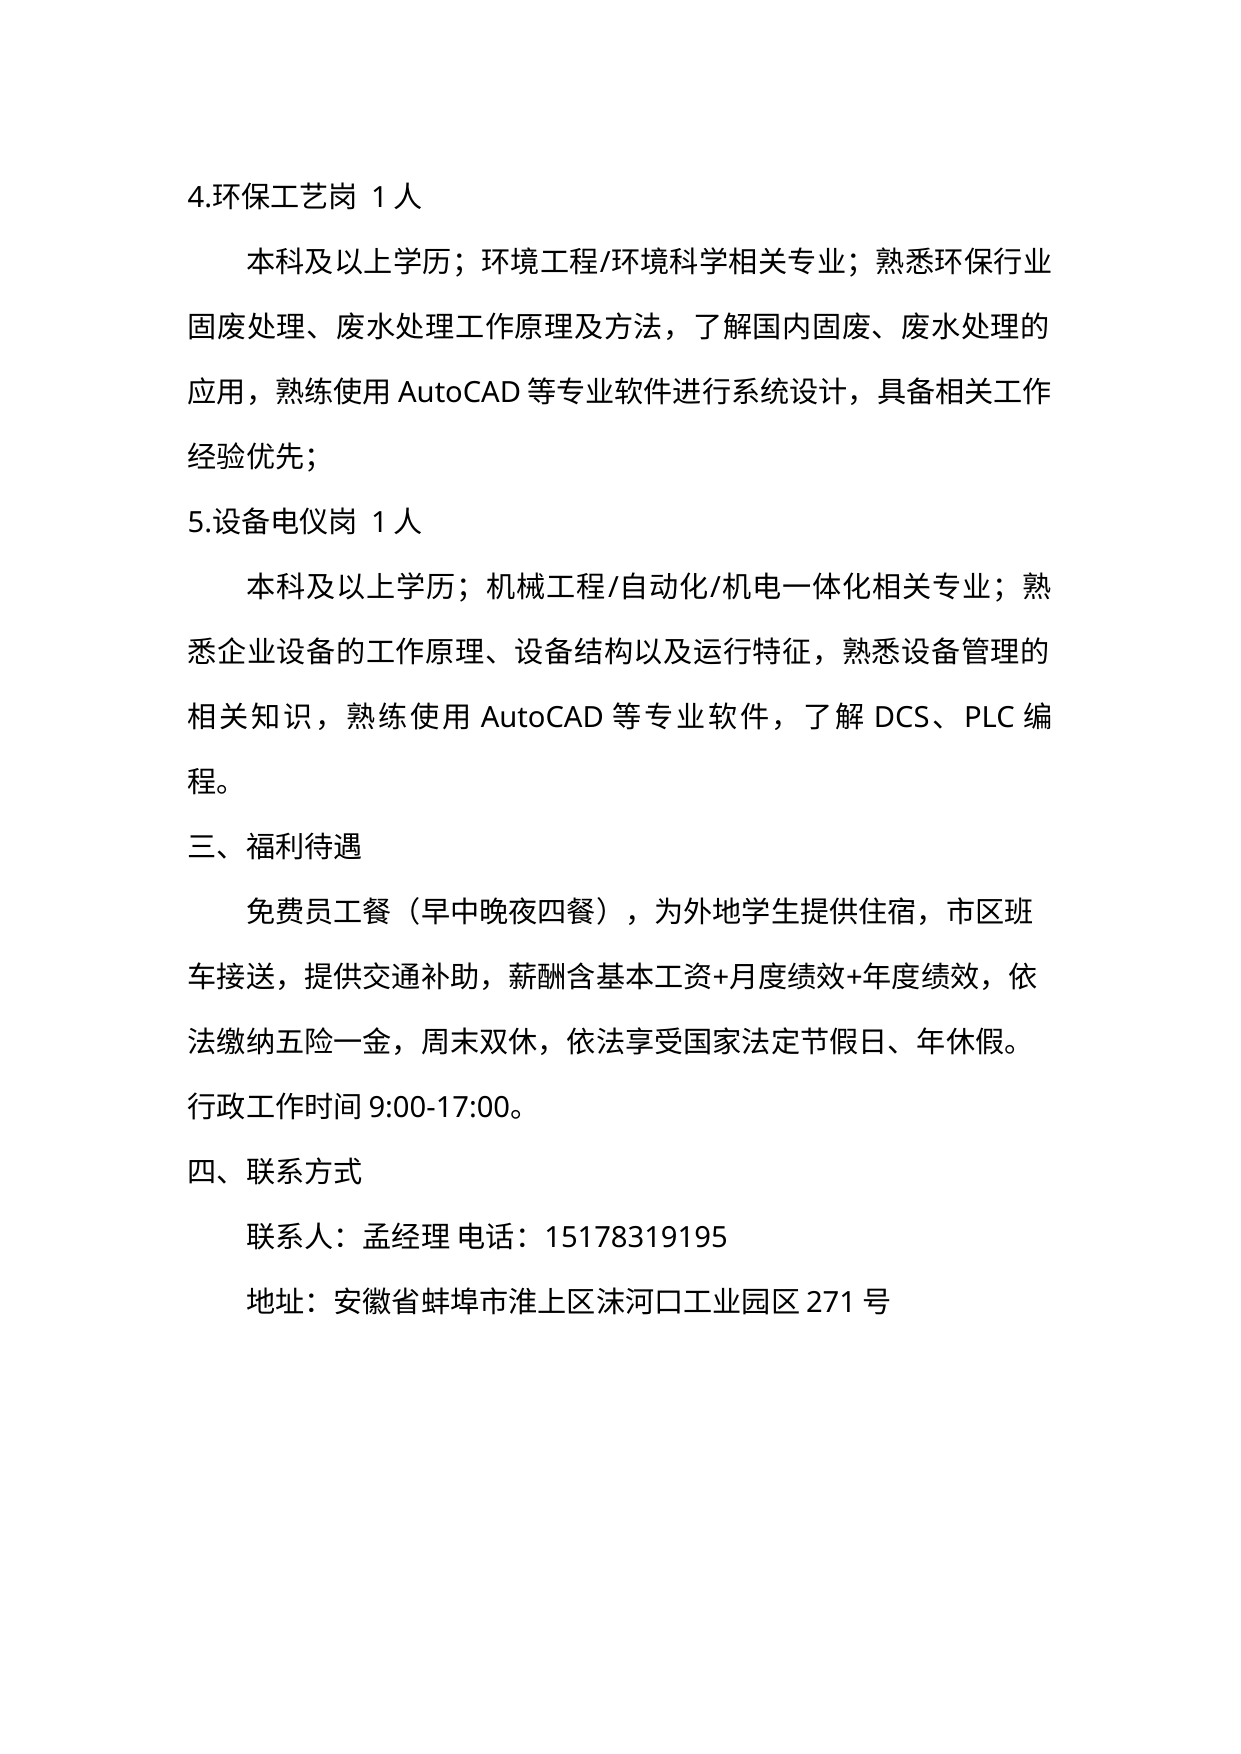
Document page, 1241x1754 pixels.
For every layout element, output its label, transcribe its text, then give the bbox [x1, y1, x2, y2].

text 三、福利待遇 [187, 812, 1053, 877]
list 本科及以上学历；机械工程/自动化/机电一体化相关专业；熟悉企业设备的工作原理、设备结构以及运行特征，熟悉设备管理的相关知识，熟练使用AutoCAD等专业软件，了解DCS、PLC编程。 [187, 552, 1053, 812]
list 本科及以上学历；环境工程/环境科学相关专业；熟悉环保行业固废处理、废水处理工作原理及方法，了解国内固废、废水处理的应用，熟练使用AutoCAD等专业软件进行系统设计，具备相关工作经验优先； 5.设备电仪岗 1人 [187, 227, 1053, 552]
list 4.环保工艺岗 1人 [187, 162, 1053, 227]
text 联系人：孟经理 电话：15178319195 [187, 1202, 1053, 1267]
text 四、联系方式 [187, 1137, 1053, 1202]
text 免费员工餐（早中晚夜四餐），为外地学生提供住宿，市区班车接送，提供交通补助，薪酬含基本工资+月度绩效+年度绩效，依法缴纳五险一金，周末双休，依法享受国家法定节假日、年休假。行政工作时间9:00-17:00。 [187, 877, 1053, 1137]
text 地址：安徽省蚌埠市淮上区沫河口工业园区271号 [187, 1267, 1053, 1332]
